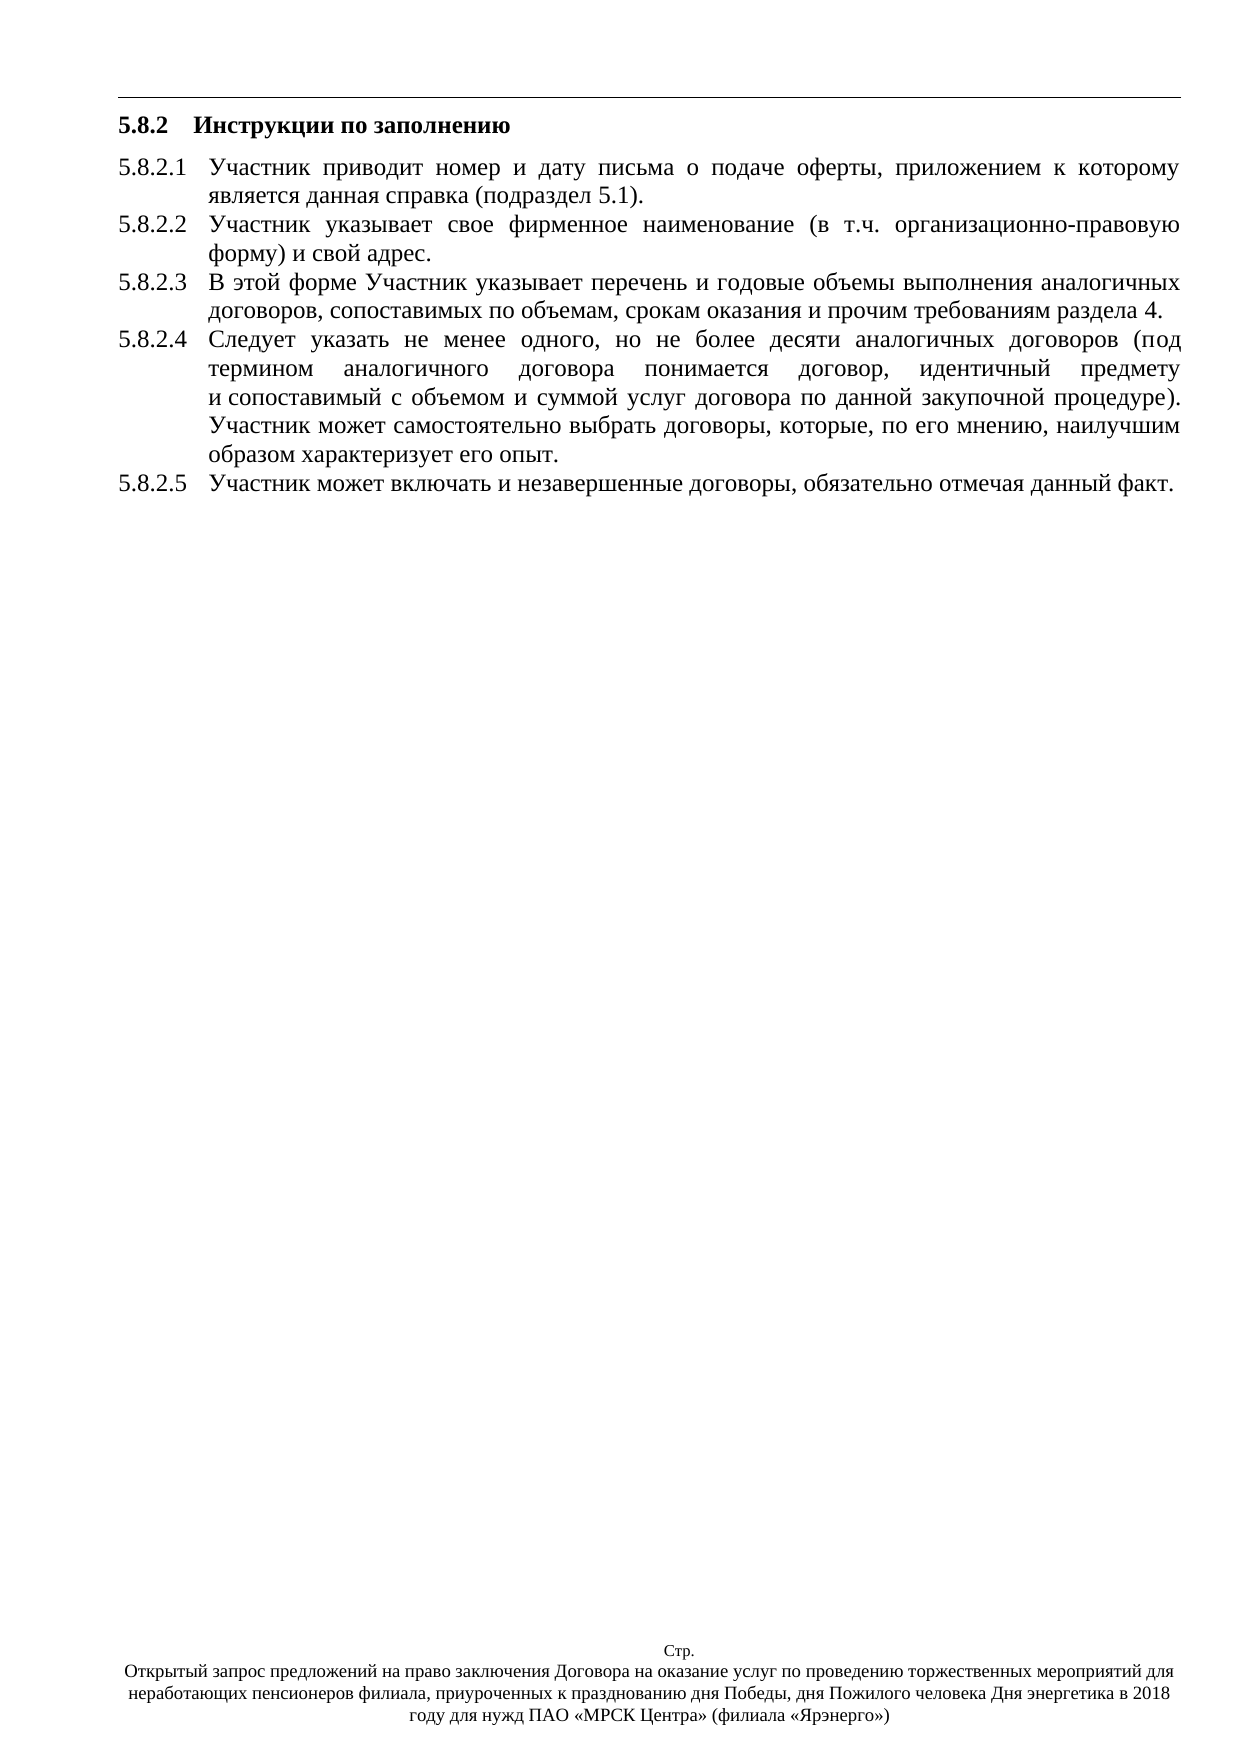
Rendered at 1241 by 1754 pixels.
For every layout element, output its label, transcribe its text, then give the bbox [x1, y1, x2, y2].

list В этой форме Участник указывает перечень и годовые объемы выполнения аналогичных договоров, сопоставимых по объемам, срокам оказания и прочим требованиям раздела 4. [118, 267, 1181, 324]
list Участник может включать и незавершенные договоры, обязательно отмечая данный факт. [118, 468, 1181, 497]
list Участник приводит номер и дату письма о подаче оферты, приложением к которому является данная справка (подраздел 5.1). [118, 152, 1181, 209]
list Следует указать не менее одного, но не более десяти аналогичных договоров (под термином аналогичного договора понимается договор, идентичный предмету и сопоставимый с объемом и суммой услуг договора по данной закупочной процедуре). Участник может самостоятельно выбрать договоры, которые, по его мнению, наилучшим образом характеризует его опыт. [118, 324, 1181, 468]
subtitle Инструкции по заполнению [118, 111, 1181, 139]
list Участник указывает свое фирменное наименование (в т.ч. организационно-правовую форму) и свой адрес. [118, 209, 1181, 267]
